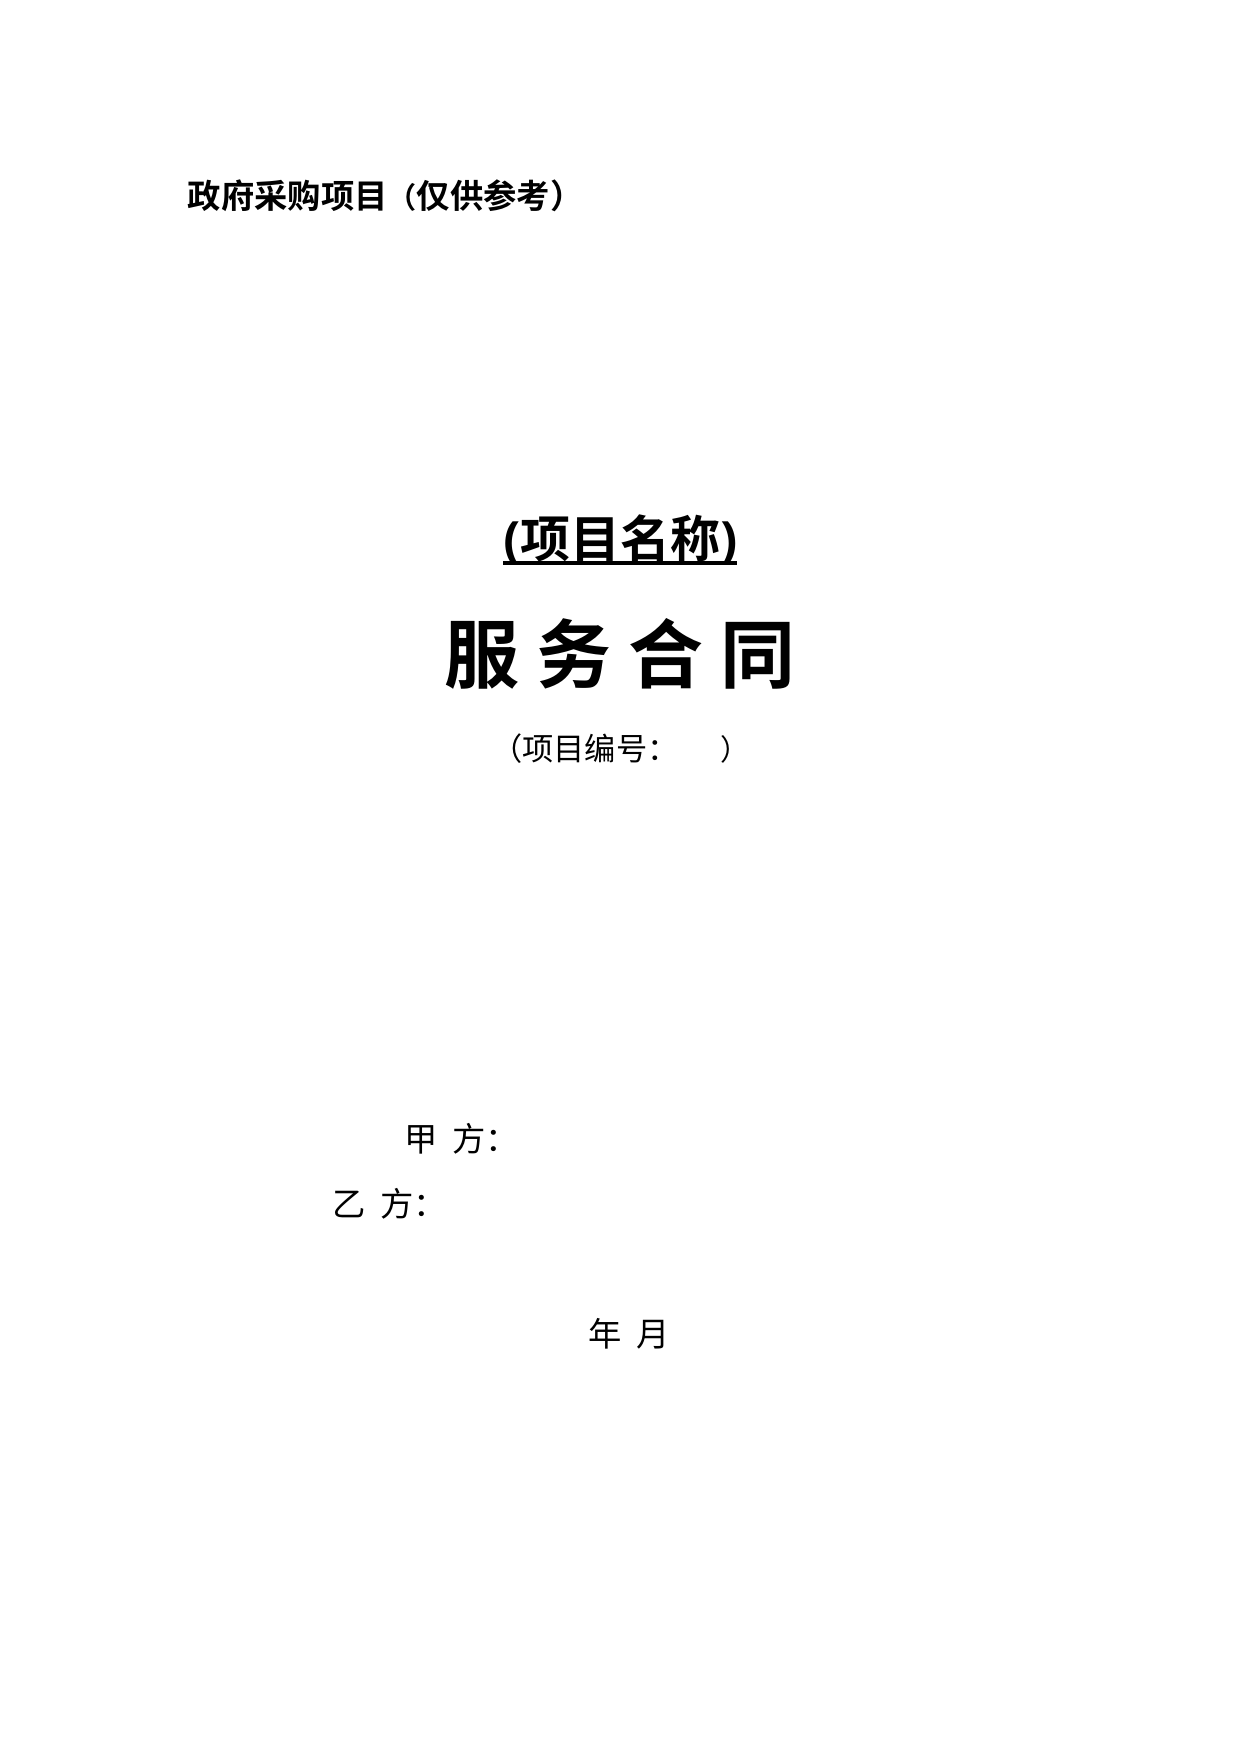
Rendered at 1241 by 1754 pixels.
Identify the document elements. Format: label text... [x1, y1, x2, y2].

text 甲 方： [187, 1104, 1053, 1169]
text （项目编号： ） [187, 714, 1053, 779]
text (项目名称) [187, 487, 1053, 584]
text 服 务 合 同 [187, 584, 1053, 714]
text 政府采购项目（仅供参考） [187, 162, 1053, 227]
text 乙 方： [187, 1169, 1053, 1234]
text 年 月 [187, 1299, 1053, 1364]
